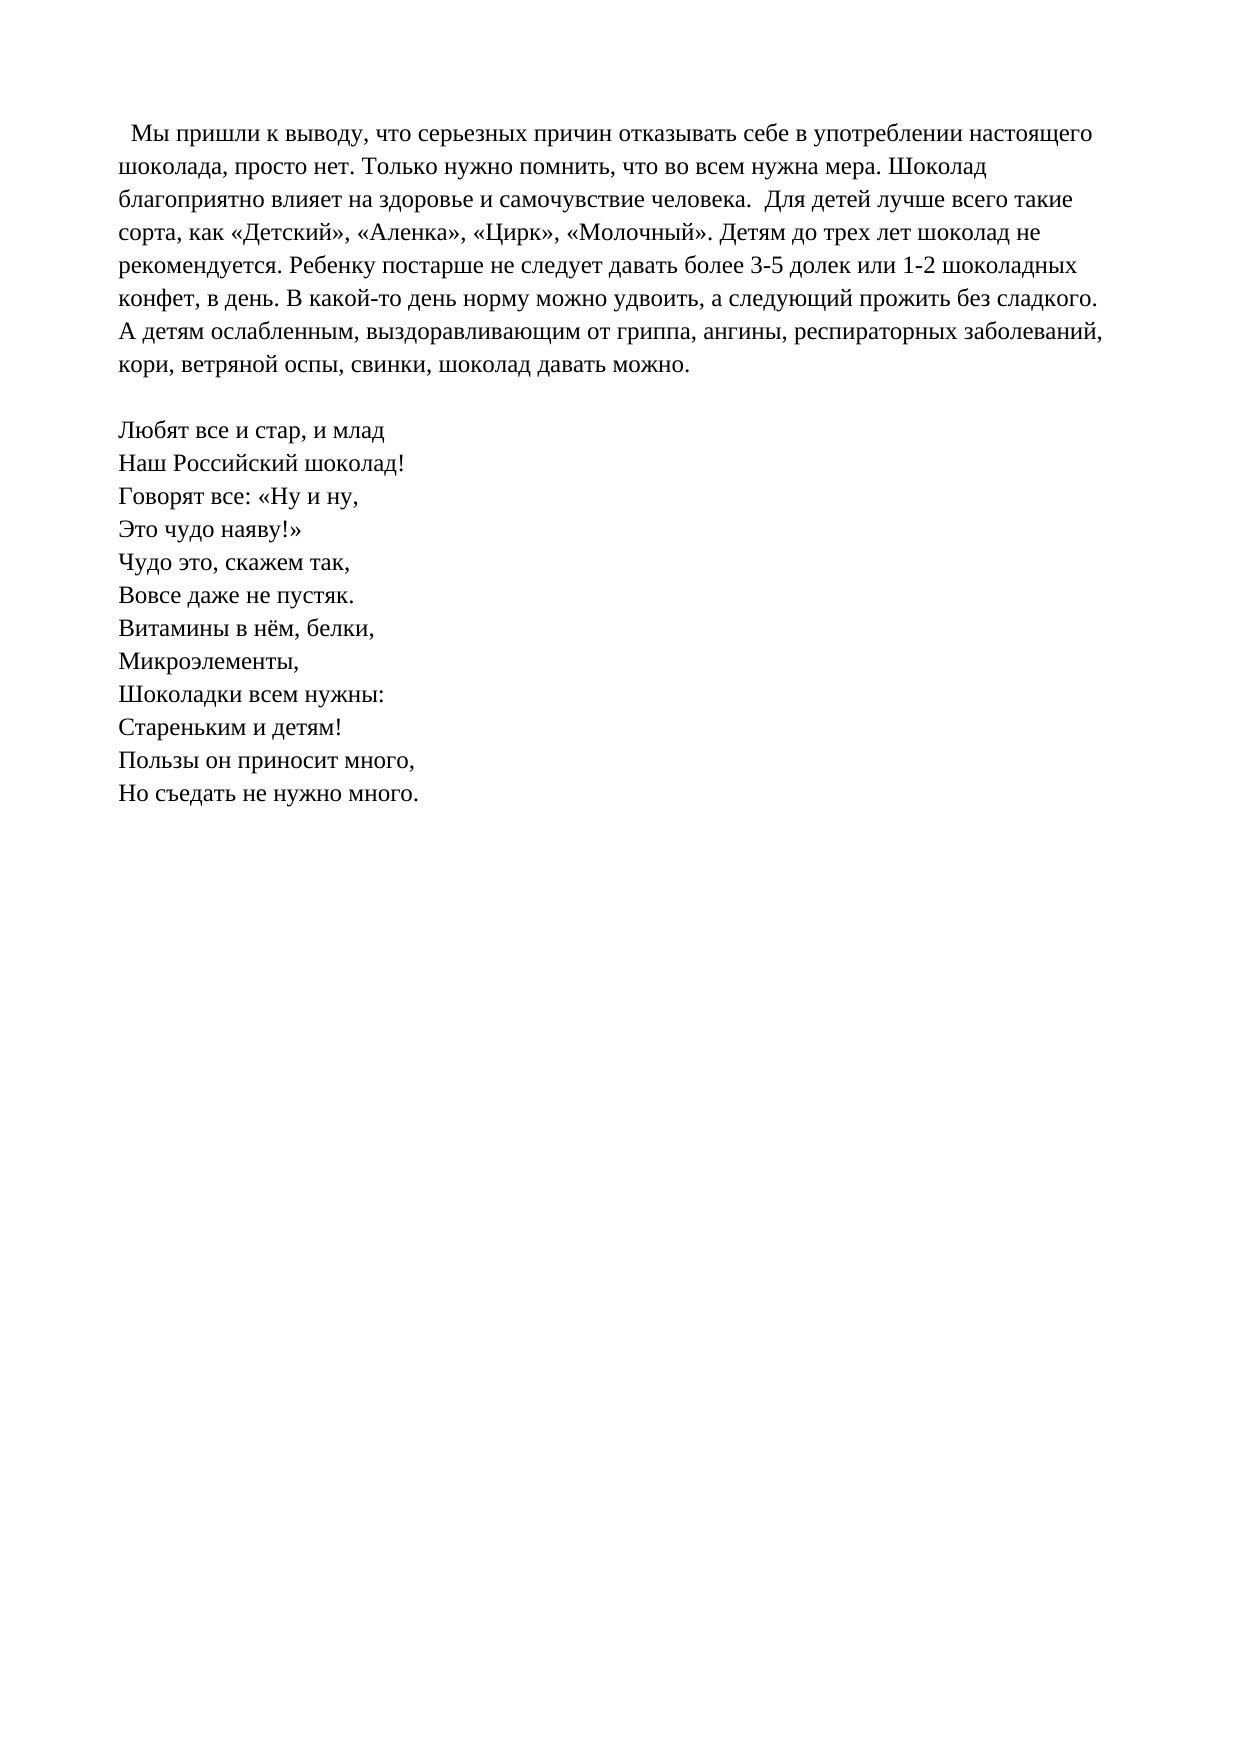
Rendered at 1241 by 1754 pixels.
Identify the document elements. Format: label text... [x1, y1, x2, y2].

text Говорят все: «Ну и ну, [118, 481, 1122, 510]
text Стареньким и детям! [118, 712, 1122, 741]
text Это чудо наяву!» [118, 514, 1122, 543]
text Микроэлементы, [118, 646, 1122, 675]
text Наш Российский шоколад! [118, 448, 1122, 477]
text Чудо это, скажем так, [118, 547, 1122, 576]
text Шоколадки всем нужны: [118, 679, 1122, 708]
text Мы пришли к выводу, что серьезных причин отказывать себе в употреблении настоящего шоколада, просто нет. Только нужно помнить, что во всем нужна мера. Шоколад благоприятно влияет на здоровье и самочувствие человека. Для детей лучше всего такие сорта, как «Детский», «Аленка», «Цирк», «Молочный». Детям до трех лет шоколад не рекомендуется. Ребенку постарше не следует давать более 3-5 долек или 1-2 шоколадных конфет, в день. В какой-то день норму можно удвоить, а следующий прожить без сладкого. А детям ослабленным, выздоравливающим от гриппа, ангины, респираторных заболеваний, кори, ветряной оспы, свинки, шоколад давать можно. [118, 118, 1122, 378]
text Пользы он приносит много, Но съедать не нужно много. [118, 746, 1122, 807]
text Вовсе даже не пустяк. [118, 580, 1122, 609]
text Любят все и стар, и млад [118, 415, 1122, 444]
text Витамины в нём, белки, [118, 613, 1122, 642]
